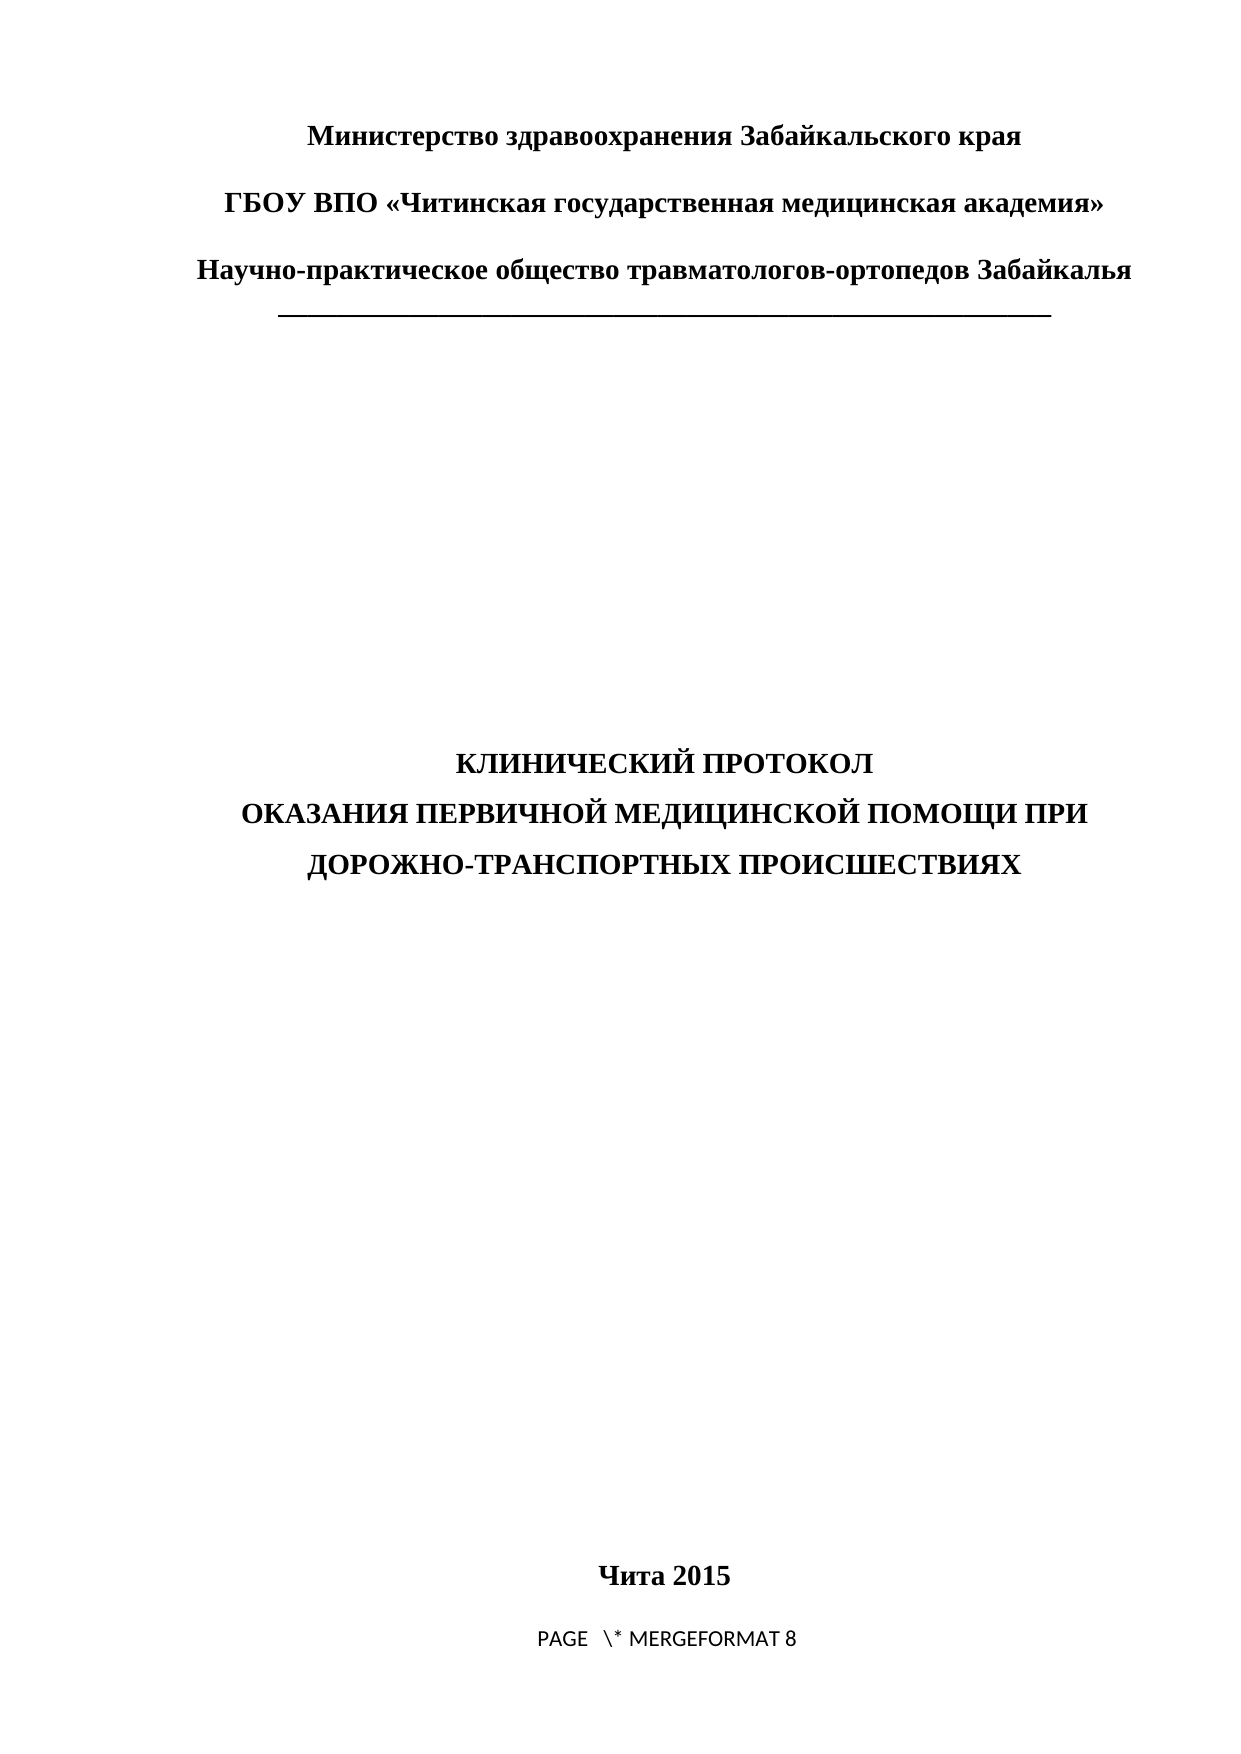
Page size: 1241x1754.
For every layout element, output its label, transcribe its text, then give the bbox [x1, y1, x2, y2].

text Чита 2015 [177, 1558, 1152, 1592]
text ГБОУ ВПО «Читинская государственная медицинская академия» [177, 185, 1152, 219]
text Научно-практическое общество травматологов-ортопедов Забайкалья [177, 252, 1152, 286]
text Министерство здравоохранения Забайкальского края [177, 118, 1152, 152]
text Клинический ПРОТОКОЛ [177, 746, 1152, 780]
text _____________________________________________________ [177, 286, 1152, 319]
text оказания первичной медицинской помощи при дорожно-транспортных происшествиях [177, 797, 1152, 880]
